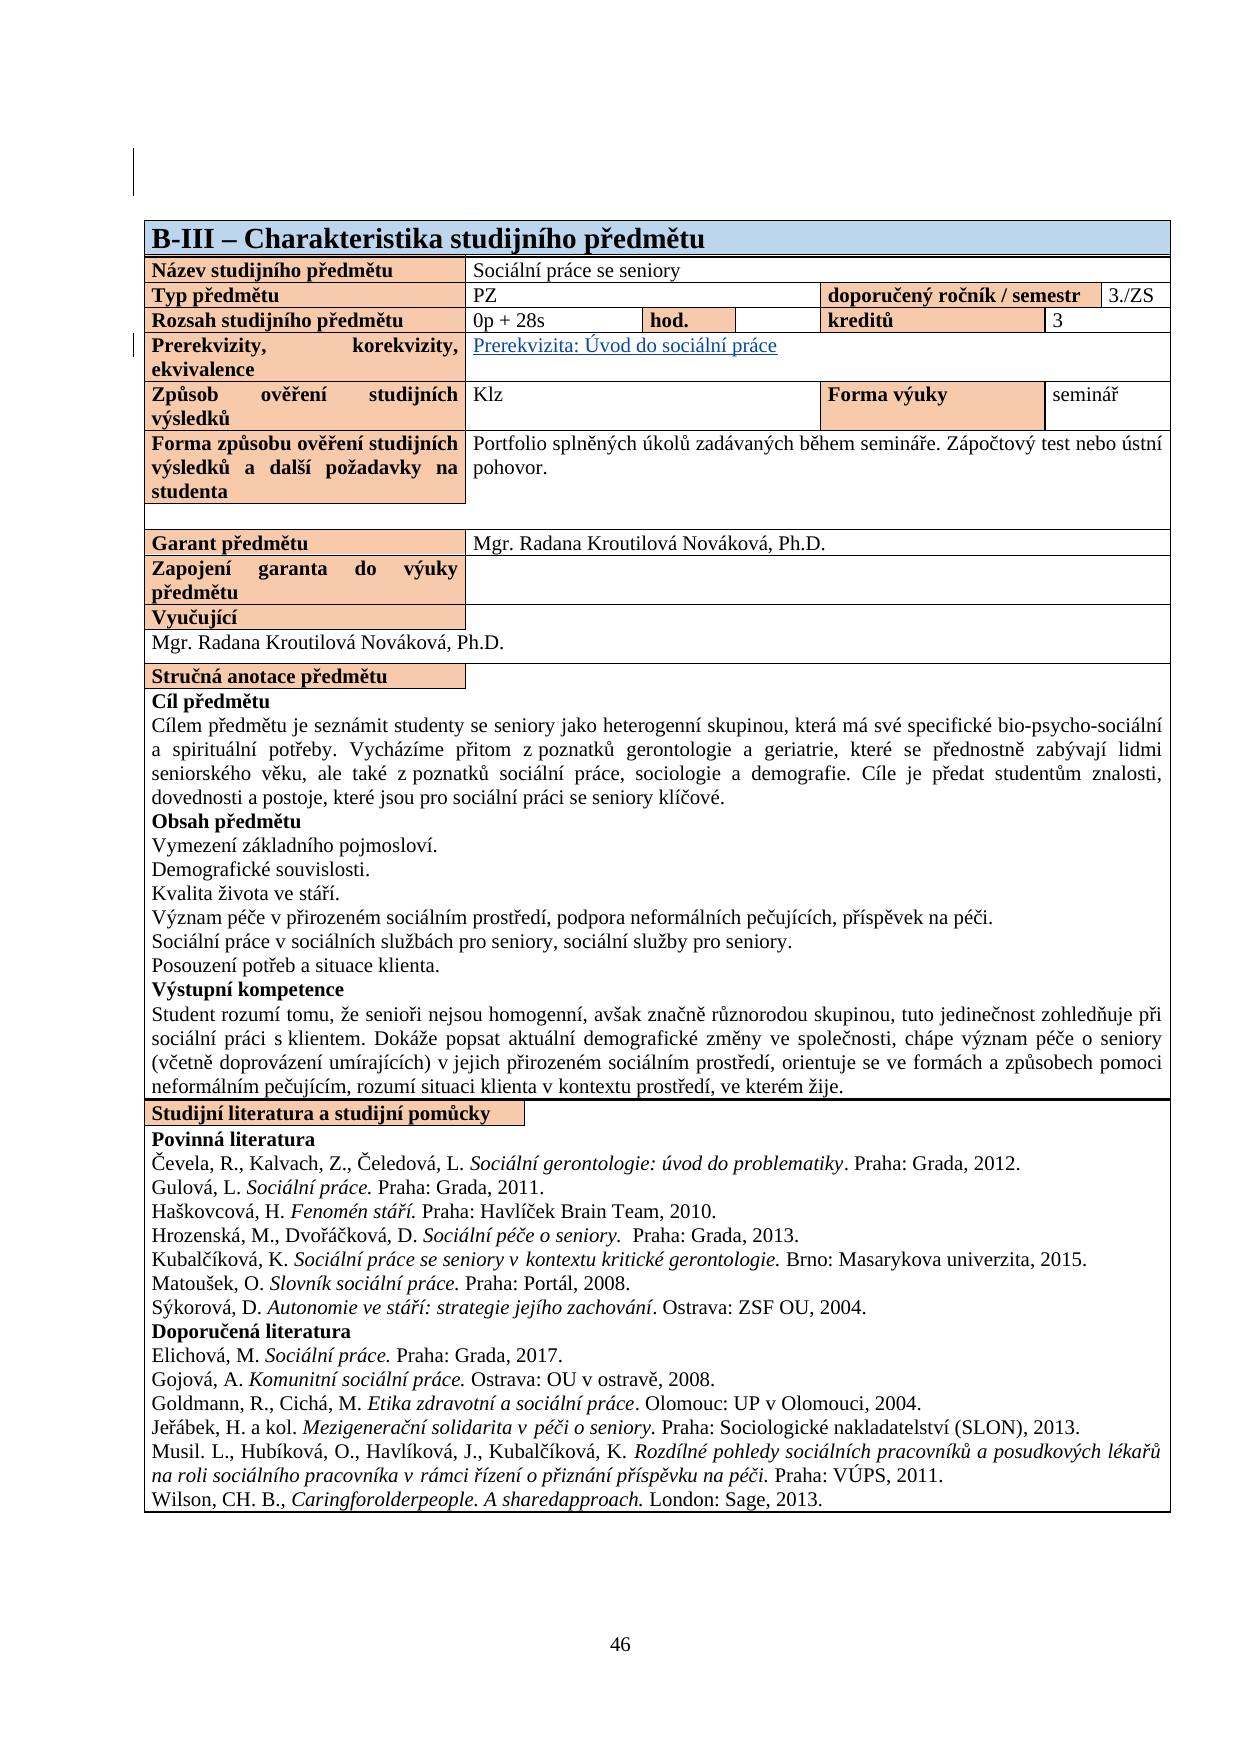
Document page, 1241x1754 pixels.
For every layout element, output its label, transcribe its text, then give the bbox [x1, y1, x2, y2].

table_cell Zapojení garanta do výuky předmětu [145, 556, 465, 604]
table_cell 3./ZS [1102, 283, 1170, 307]
table_cell Forma způsobu ověření studijních výsledků a další požadavky na studenta [145, 431, 465, 503]
table_cell [466, 556, 1170, 604]
table_cell kreditů [821, 308, 1044, 332]
table_cell Garant předmětu [145, 530, 465, 554]
table_cell Klz [466, 382, 820, 430]
table_cell [466, 333, 1170, 381]
table_cell Typ předmětu [145, 283, 465, 307]
table_cell 3 [1046, 308, 1170, 332]
table_cell [736, 308, 820, 332]
table_cell [145, 503, 1170, 529]
table_cell PZ [466, 283, 820, 307]
table_cell seminář [1046, 382, 1170, 430]
table_cell Studijní literatura a studijní pomůcky [145, 1101, 524, 1125]
table_cell Mgr. Radana Kroutilová Nováková, Ph.D. [145, 629, 1170, 662]
table_cell Povinná literatura Čevela, R., Kalvach, Z., Čeledová, L. Sociální gerontologie: úvod do problematiky. Praha: Grada, 2012. Gulová, L. Sociální práce. Praha: Grada, 2011. Haškovcová, H. Fenomén stáří. Praha: Havlíček Brain Team, 2010. Hrozenská, M., Dvořáčková, D. Sociální péče o seniory. Praha: Grada, 2013. Kubalčíková, K. Sociální práce se seniory v kontextu kritické gerontologie. Brno: Masarykova univerzita, 2015. Matoušek, O. Slovník sociální práce. Praha: Portál, 2008. Sýkorová, D. Autonomie ve stáří: strategie jejího zachování. Ostrava: ZSF OU, 2004. Doporučená literatura Elichová, M. Sociální práce. Praha: Grada, 2017. Gojová, A. Komunitní sociální práce. Ostrava: OU v ostravě, 2008. Goldmann, R., Cichá, M. Etika zdravotní a sociální práce. Olomouc: UP v Olomouci, 2004. Jeřábek, H. a kol. Mezigenerační solidarita v péči o seniory. Praha: Sociologické nakladatelství (SLON), 2013. Musil. L., Hubíková, O., Havlíková, J., Kubalčíková, K. Rozdílné pohledy sociálních pracovníků a posudkových lékařů na roli sociálního pracovníka v rámci řízení o přiznání příspěvku na péči. Praha: VÚPS, 2011. Wilson, CH. B., Caringforolderpeople. A sharedapproach. London: Sage, 2013. [145, 1125, 1170, 1511]
table_cell Stručná anotace předmětu [145, 664, 465, 688]
table_cell Sociální práce se seniory [466, 258, 1170, 282]
table_cell doporučený ročník / semestr [821, 283, 1101, 307]
table_cell Cíl předmětu Cílem předmětu je seznámit studenty se seniory jako heterogenní skupinou, která má své specifické bio-psycho-sociální a spirituální potřeby. Vycházíme přitom z poznatků gerontologie a geriatrie, které se přednostně zabývají lidmi seniorského věku, ale také z poznatků sociální práce, sociologie a demografie. Cíle je předat studentům znalosti, dovednosti a postoje, které jsou pro sociální práci se seniory klíčové. Obsah předmětu Vymezení základního pojmosloví. Demografické souvislosti. Kvalita života ve stáří. Význam péče v přirozeném sociálním prostředí, podpora neformálních pečujících, příspěvek na péči. Sociální práce v sociálních službách pro seniory, sociální služby pro seniory. Posouzení potřeb a situace klienta. Výstupní kompetence Student rozumí tomu, že senioři nejsou homogenní, avšak značně různorodou skupinou, tuto jedinečnost zohledňuje při sociální práci s klientem. Dokáže popsat aktuální demografické změny ve společnosti, chápe význam péče o seniory (včetně doprovázení umírajících) v jejich přirozeném sociálním prostředí, orientuje se ve formách a způsobech pomoci neformálním pečujícím, rozumí situaci klienta v kontextu prostředí, ve kterém žije. [145, 688, 1170, 1098]
table_cell [466, 605, 1170, 629]
table_cell [466, 664, 1170, 688]
table_cell Mgr. Radana Kroutilová Nováková, Ph.D. [466, 530, 1170, 554]
table_cell hod. [643, 308, 735, 332]
table_cell Způsob ověření studijních výsledků [145, 382, 465, 430]
table_cell Forma výuky [821, 382, 1044, 430]
table_cell [525, 1101, 1170, 1125]
table_cell 0p + 28s [466, 308, 642, 332]
table_cell Portfolio splněných úkolů zadávaných během semináře. Zápočtový test nebo ústní pohovor. [466, 431, 1170, 503]
table_cell Název studijního předmětu [145, 258, 465, 282]
table_header B-III – Charakteristika studijního předmětu [145, 221, 1170, 254]
table_cell Vyučující [145, 605, 465, 629]
table_cell Prerekvizity, korekvizity, ekvivalence [145, 333, 465, 381]
table_cell Rozsah studijního předmětu [145, 308, 465, 332]
